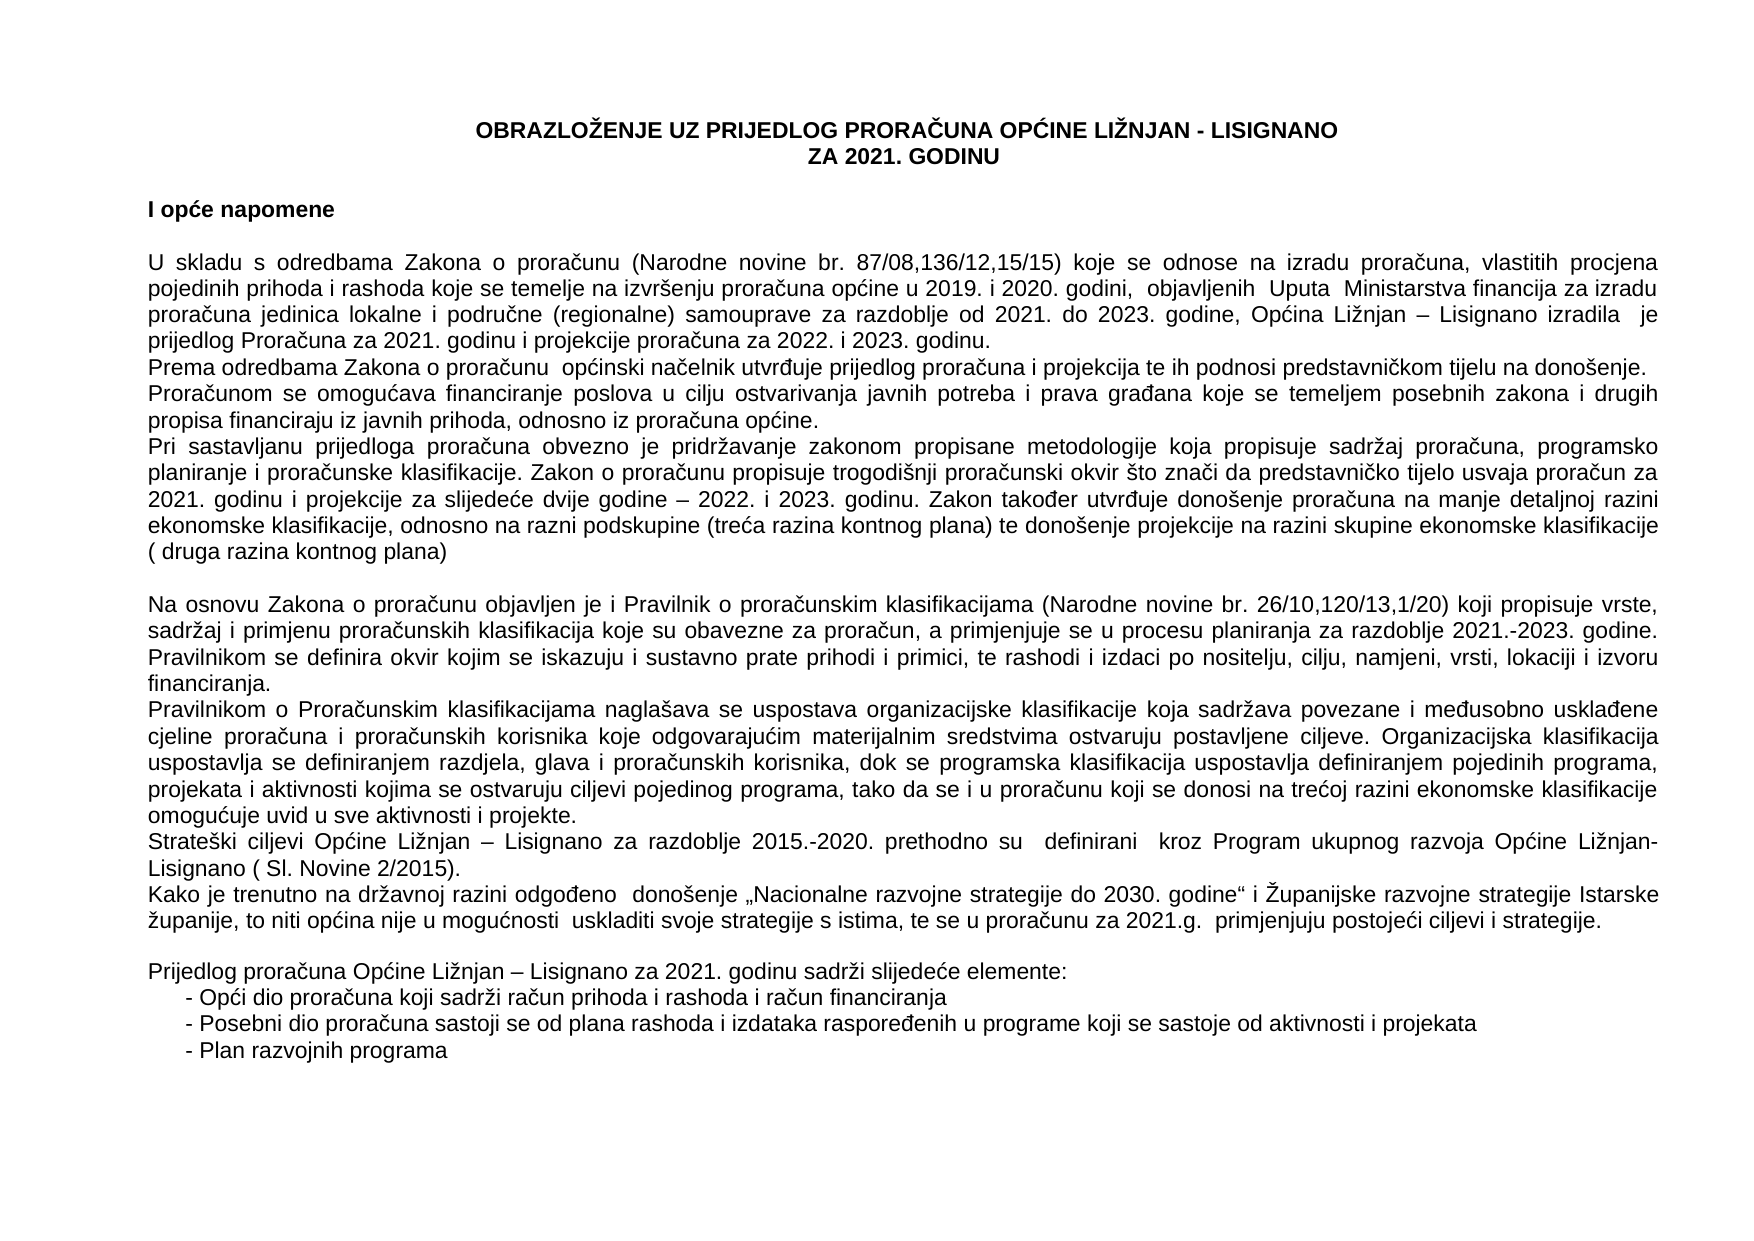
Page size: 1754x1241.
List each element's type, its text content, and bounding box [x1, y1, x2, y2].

text - Opći dio proračuna koji sadrži račun prihoda i rashoda i račun financiranja [185, 984, 1660, 1010]
text ZA 2021. GODINU [148, 143, 1660, 169]
text Kako je trenutno na državnoj razini odgođeno donošenje „Nacionalne razvojne strategije do 2030. godine“ i Županijske razvojne strategije Istarske županije, to niti općina nije u mogućnosti uskladiti svoje strategije s istima, te se u proračunu za 2021.g. primjenjuju postojeći ciljevi i strategije. [148, 881, 1660, 934]
text Strateški ciljevi Općine Ližnjan – Lisignano za razdoblje 2015.-2020. prethodno su definirani kroz Program ukupnog razvoja Općine Ližnjan-Lisignano ( Sl. Novine 2/2015). [148, 828, 1660, 881]
text Prema odredbama Zakona o proračunu općinski načelnik utvrđuje prijedlog proračuna i projekcija te ih podnosi predstavničkom tijelu na donošenje. [148, 354, 1660, 380]
text Pravilnikom o Proračunskim klasifikacijama naglašava se uspostava organizacijske klasifikacije koja sadržava povezane i međusobno usklađene cjeline proračuna i proračunskih korisnika koje odgovarajućim materijalnim sredstvima ostvaruju postavljene ciljeve. Organizacijska klasifikacija uspostavlja se definiranjem razdjela, glava i proračunskih korisnika, dok se programska klasifikacija uspostavlja definiranjem pojedinih programa, projekata i aktivnosti kojima se ostvaruju ciljevi pojedinog programa, tako da se i u proračunu koji se donosi na trećoj razini ekonomske klasifikacije omogućuje uvid u sve aktivnosti i projekte. [148, 696, 1660, 828]
text Proračunom se omogućava financiranje poslova u cilju ostvarivanja javnih potreba i prava građana koje se temeljem posebnih zakona i drugih propisa financiraju iz javnih prihoda, odnosno iz proračuna općine. [148, 380, 1660, 433]
text Na osnovu Zakona o proračunu objavljen je i Pravilnik o proračunskim klasifikacijama (Narodne novine br. 26/10,120/13,1/20) koji propisuje vrste, sadržaj i primjenu proračunskih klasifikacija koje su obavezne za proračun, a primjenjuje se u procesu planiranja za razdoblje 2021.-2023. godine. Pravilnikom se definira okvir kojim se iskazuju i sustavno prate prihodi i primici, te rashodi i izdaci po nositelju, cilju, namjeni, vrsti, lokaciji i izvoru financiranja. [148, 591, 1660, 696]
text Pri sastavljanu prijedloga proračuna obvezno je pridržavanje zakonom propisane metodologije koja propisuje sadržaj proračuna, programsko planiranje i proračunske klasifikacije. Zakon o proračunu propisuje trogodišnji proračunski okvir što znači da predstavničko tijelo usvaja proračun za 2021. godinu i projekcije za slijedeće dvije godine – 2022. i 2023. godinu. Zakon također utvrđuje donošenje proračuna na manje detaljnoj razini ekonomske klasifikacije, odnosno na razni podskupine (treća razina kontnog plana) te donošenje projekcije na razini skupine ekonomske klasifikacije ( druga razina kontnog plana) [148, 433, 1660, 565]
text - Posebni dio proračuna sastoji se od plana rashoda i izdataka raspoređenih u programe koji se sastoje od aktivnosti i projekata [185, 1010, 1660, 1037]
text OBRAZLOŽENJE UZ PRIJEDLOG PRORAČUNA OPĆINE LIŽNJAN - LISIGNANO [148, 117, 1660, 143]
text I opće napomene [148, 196, 1660, 222]
text Prijedlog proračuna Općine Ližnjan – Lisignano za 2021. godinu sadrži slijedeće elemente: [148, 958, 1660, 984]
text - Plan razvojnih programa [185, 1037, 1660, 1063]
text U skladu s odredbama Zakona o proračunu (Narodne novine br. 87/08,136/12,15/15) koje se odnose na izradu proračuna, vlastitih procjena pojedinih prihoda i rashoda koje se temelje na izvršenju proračuna općine u 2019. i 2020. godini, objavljenih Uputa Ministarstva financija za izradu proračuna jedinica lokalne i područne (regionalne) samouprave za razdoblje od 2021. do 2023. godine, Općina Ližnjan – Lisignano izradila je prijedlog Proračuna za 2021. godinu i projekcije proračuna za 2022. i 2023. godinu. [148, 248, 1660, 354]
